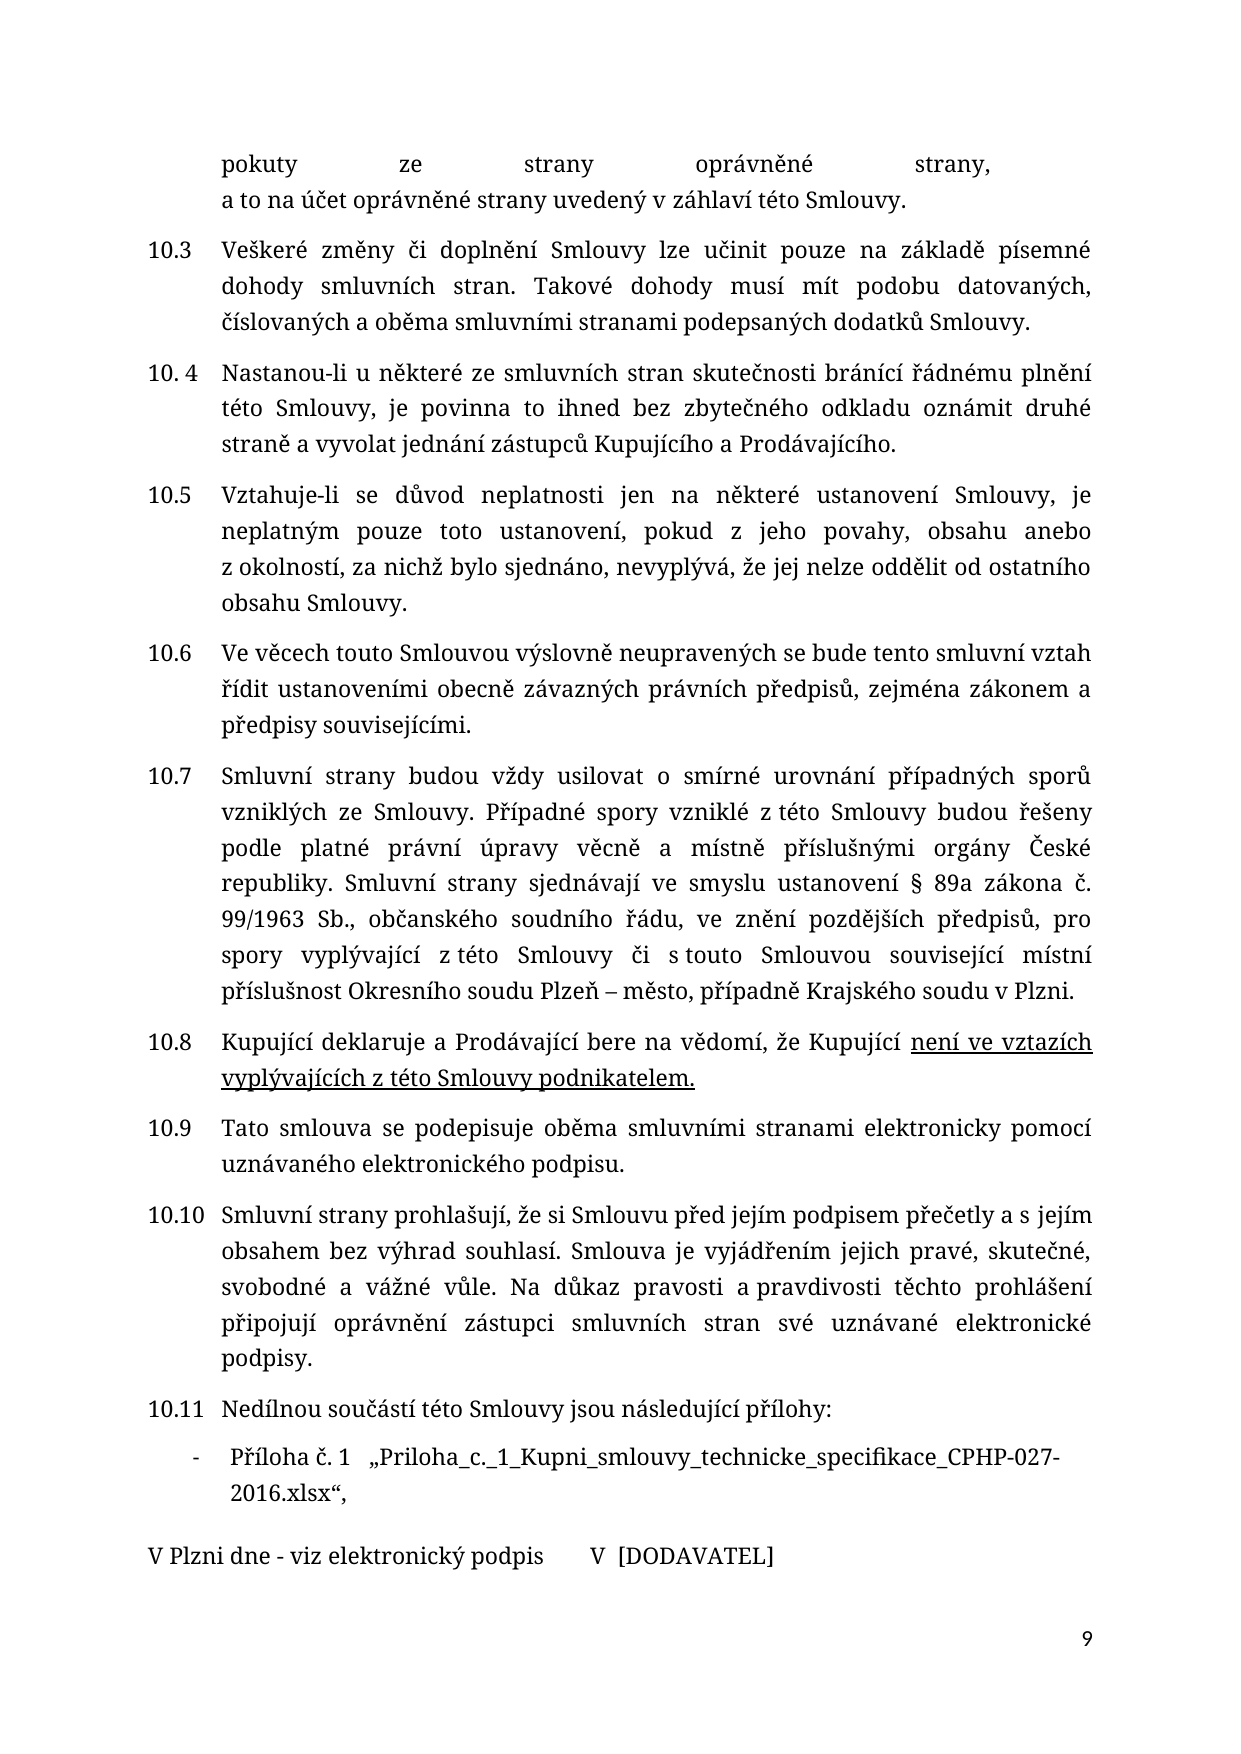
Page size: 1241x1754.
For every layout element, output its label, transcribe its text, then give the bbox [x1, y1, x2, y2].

text 10.9 Tato smlouva se podepisuje oběma smluvními stranami elektronicky pomocí uznávaného elektronického podpisu. [148, 1112, 1093, 1179]
text 10.8 Kupující deklaruje a Prodávající bere na vědomí, že Kupující není ve vztazích vyplývajících z této Smlouvy podnikatelem. [148, 1026, 1093, 1093]
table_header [136, 1540, 578, 1575]
text 10.5 Vztahuje-li se důvod neplatnosti jen na některé ustanovení Smlouvy, je neplatným pouze toto ustanovení, pokud z jeho povahy, obsahu anebo z okolností, za nichž bylo sjednáno, nevyplývá, že jej nelze oddělit od ostatního obsahu Smlouvy. [148, 479, 1093, 618]
text 10. 4 Nastanou-li u některé ze smluvních stran skutečnosti bránící řádnému plnění této Smlouvy, je povinna to ihned bez zbytečného odkladu oznámit druhé straně a vyvolat jednání zástupců Kupujícího a Prodávajícího. [148, 356, 1093, 459]
text 10.11 Nedílnou součástí této Smlouvy jsou následující přílohy: [148, 1393, 1093, 1424]
text 10.3 Veškeré změny či doplnění Smlouvy lze učinit pouze na základě písemné dohody smluvních stran. Takové dohody musí mít podobu datovaných, číslovaných a oběma smluvními stranami podepsaných dodatků Smlouvy. [148, 234, 1093, 337]
text 10.10 Smluvní strany prohlašují, že si Smlouvu před jejím podpisem přečetly a s jejím obsahem bez výhrad souhlasí. Smlouva je vyjádřením jejich pravé, skutečné, svobodné a vážné vůle. Na důkaz pravosti a pravdivosti těchto prohlášení připojují oprávnění zástupci smluvních stran své uznávané elektronické podpisy. [148, 1199, 1093, 1374]
text 10.6 Ve věcech touto Smlouvou výslovně neupravených se bude tento smluvní vztah řídit ustanoveními obecně závazných právních předpisů, zejména zákonem a předpisy souvisejícími. [148, 637, 1093, 740]
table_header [579, 1540, 1054, 1575]
list Příloha č. 1 „Priloha_c._1_Kupni_smlouvy_technicke_specifikace_CPHP-027-2016.xlsx“, [192, 1441, 1093, 1508]
text 10.7 Smluvní strany budou vždy usilovat o smírné urovnání případných sporů vzniklých ze Smlouvy. Případné spory vzniklé z této Smlouvy budou řešeny podle platné právní úpravy věcně a místně příslušnými orgány České republiky. Smluvní strany sjednávají ve smyslu ustanovení § 89a zákona č. 99/1963 Sb., občanského soudního řádu, ve znění pozdějších předpisů, pro spory vyplývající z této Smlouvy či s touto Smlouvou související místní příslušnost Okresního soudu Plzeň – město, případně Krajského soudu v Plzni. [148, 759, 1093, 1006]
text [148, 148, 1093, 215]
